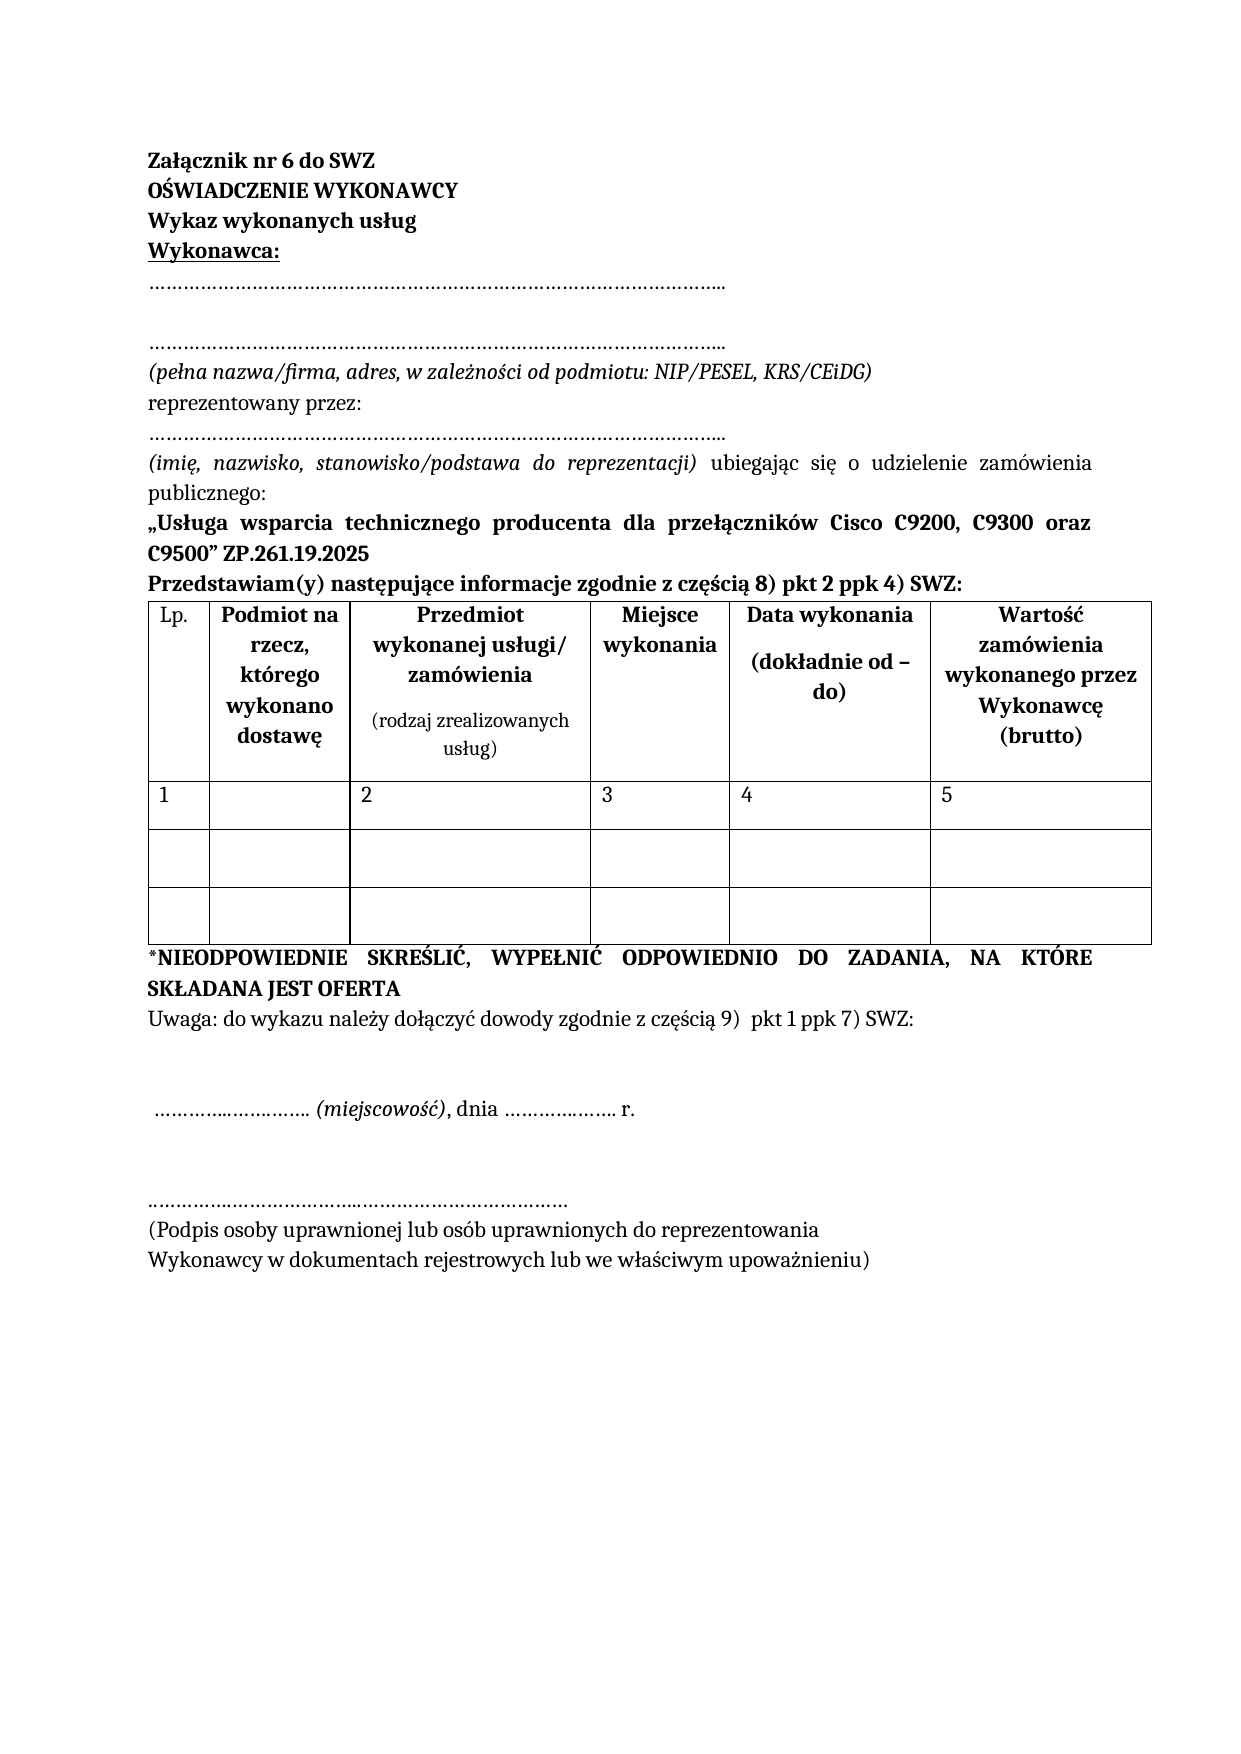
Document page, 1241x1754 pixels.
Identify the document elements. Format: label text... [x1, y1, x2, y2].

table_cell [730, 830, 930, 887]
table_cell [931, 888, 1151, 944]
table_header Lp. [149, 602, 209, 781]
table_header Data wykonania (dokładnie od – do) [730, 602, 930, 781]
table_header Podmiot na rzecz, którego wykonano dostawę [210, 602, 349, 781]
text Wykaz wykonanych usług [148, 208, 1092, 234]
text Uwaga: do wykazu należy dołączyć dowody zgodnie z częścią 9) pkt 1 ppk 7) SWZ: [148, 1006, 1092, 1032]
table_cell [931, 830, 1151, 887]
text reprezentowany przez: [148, 389, 1092, 416]
table_cell 4 [730, 782, 930, 829]
text (pełna nazwa/firma, adres, w zależności od podmiotu: NIP/PESEL, KRS/CEiDG) [148, 359, 1092, 386]
text Wykonawcy w dokumentach rejestrowych lub we właściwym upoważnieniu) [148, 1247, 1092, 1273]
table_cell [730, 888, 930, 944]
table_cell [149, 888, 209, 944]
table_cell [210, 782, 349, 829]
text (imię, nazwisko, stanowisko/podstawa do reprezentacji) ubiegając się o udzielenie zamówienia publicznego: [148, 450, 1092, 506]
text ……………………………………………………………………………………….. [148, 329, 1092, 355]
table_cell [351, 830, 590, 887]
table_cell [210, 888, 349, 944]
text *NIEODPOWIEDNIE SKREŚLIĆ, WYPEŁNIĆ ODPOWIEDNIO DO ZADANIA, NA KTÓRE SKŁADANA JEST OFERTA [148, 945, 1092, 1002]
table_header Wartość zamówienia wykonanego przez Wykonawcę (brutto) [931, 602, 1151, 781]
table_cell 1 [149, 782, 209, 829]
table_cell 3 [591, 782, 729, 829]
text Przedstawiam(y) następujące informacje zgodnie z częścią 8) pkt 2 ppk 4) SWZ: [148, 571, 1092, 597]
table_cell [591, 888, 729, 944]
text (Podpis osoby uprawnionej lub osób uprawnionych do reprezentowania [148, 1217, 1092, 1243]
text Załącznik nr 6 do SWZ [148, 148, 1092, 174]
table_cell [351, 888, 590, 944]
table_cell [149, 830, 209, 887]
table_header Miejsce wykonania [591, 602, 729, 781]
table_cell 2 [351, 782, 590, 829]
table_header Przedmiot wykonanej usługi/ zamówienia (rodzaj zrealizowanych usług) [351, 602, 590, 781]
table_cell [591, 830, 729, 887]
text ..………….…………………..……………………………… [73, 1187, 1092, 1213]
text Wykonawca: [148, 238, 1092, 265]
text …………..…….……. (miejscowość), dnia ………….……. r. [73, 1096, 1092, 1122]
table_cell 5 [931, 782, 1151, 829]
text ……………………………………………………………………………………….. [148, 268, 1092, 295]
text OŚWIADCZENIE WYKONAWCY [148, 178, 1092, 204]
table_cell [210, 830, 349, 887]
text „Usługa wsparcia technicznego producenta dla przełączników Cisco C9200, C9300 oraz C9500” ZP.261.19.2025 [148, 510, 1092, 567]
text ……………………………………………………………………………………….. [148, 419, 1092, 446]
